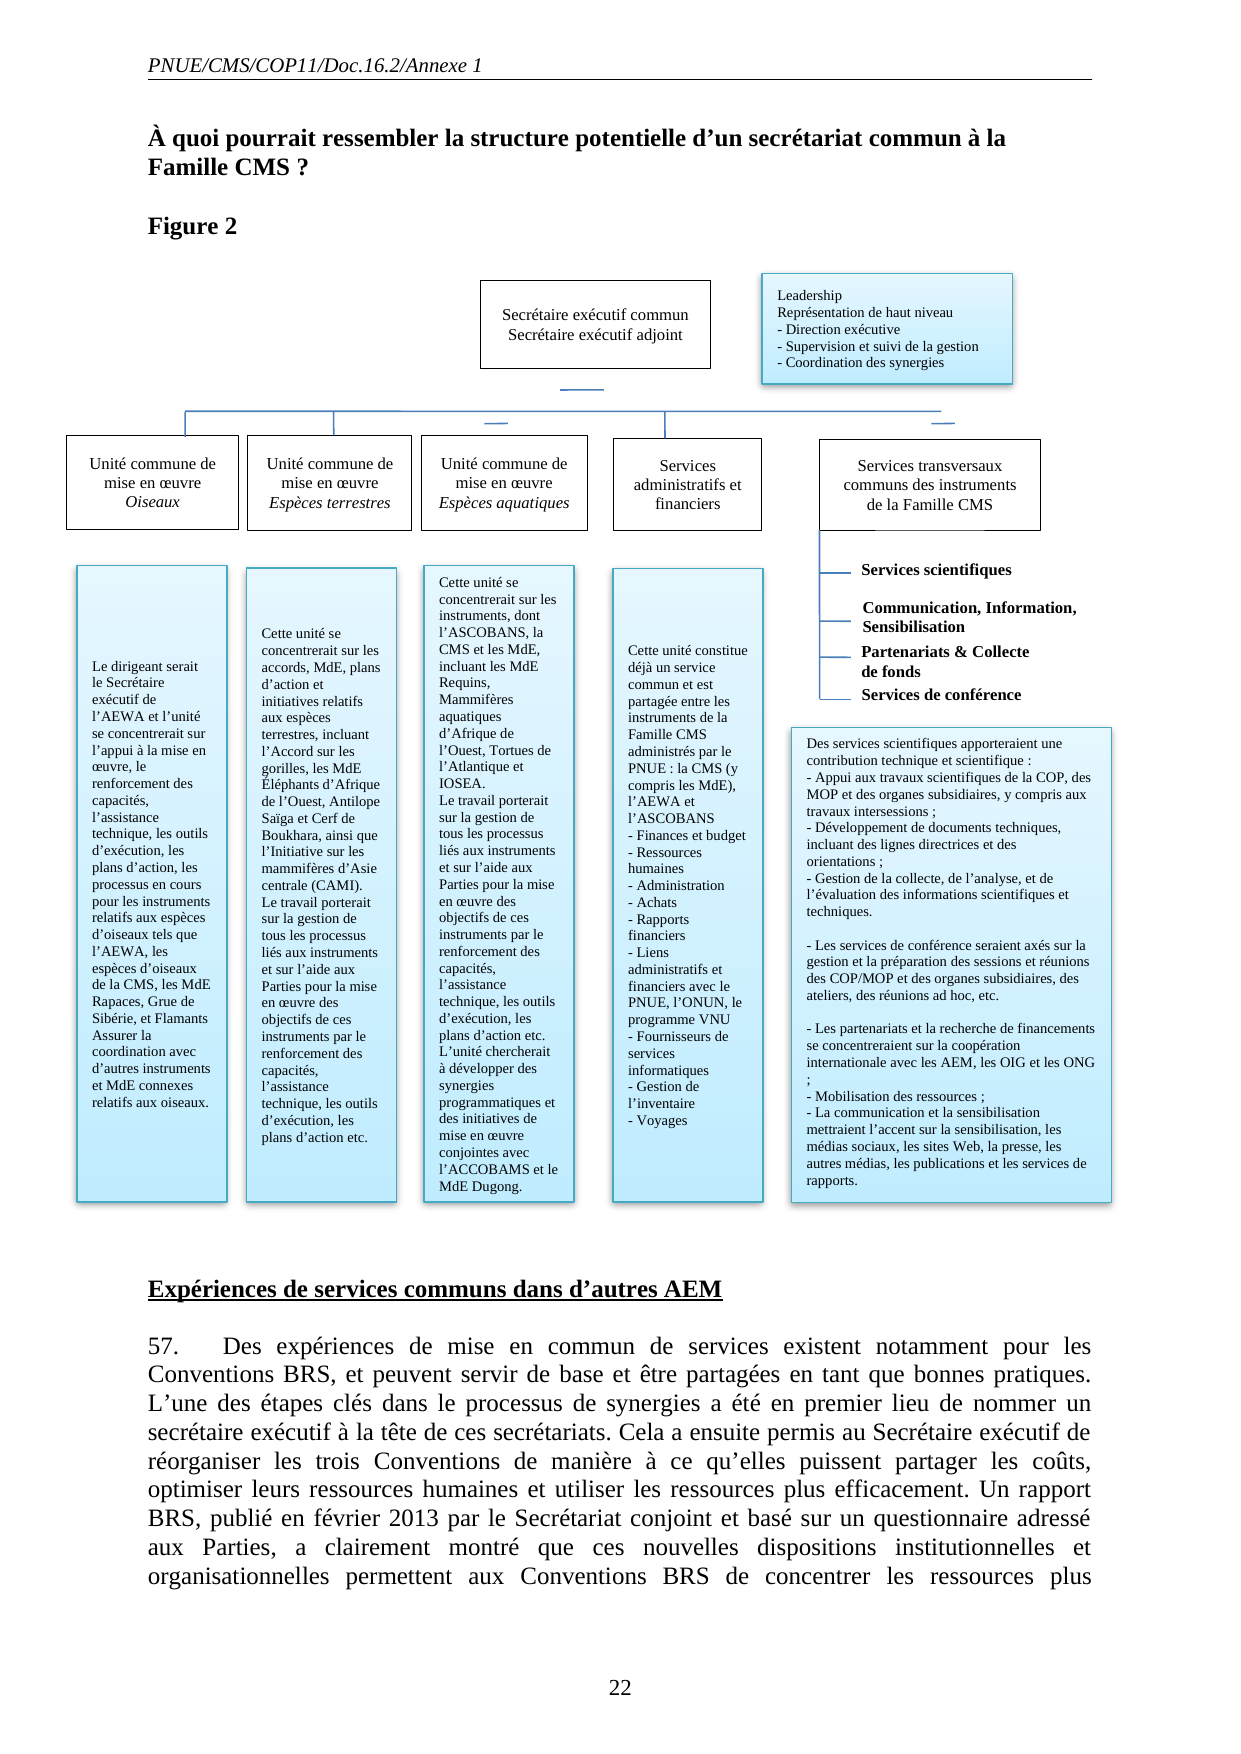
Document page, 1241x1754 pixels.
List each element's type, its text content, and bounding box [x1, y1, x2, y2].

subtitle À quoi pourrait ressembler la structure potentielle d’un secrétariat commun à la Famille CMS ? [148, 123, 1093, 181]
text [148, 1331, 1092, 1589]
text Figure 2 [148, 211, 1092, 240]
subtitle Expériences de services communs dans d’autres AEM [148, 1274, 1093, 1303]
